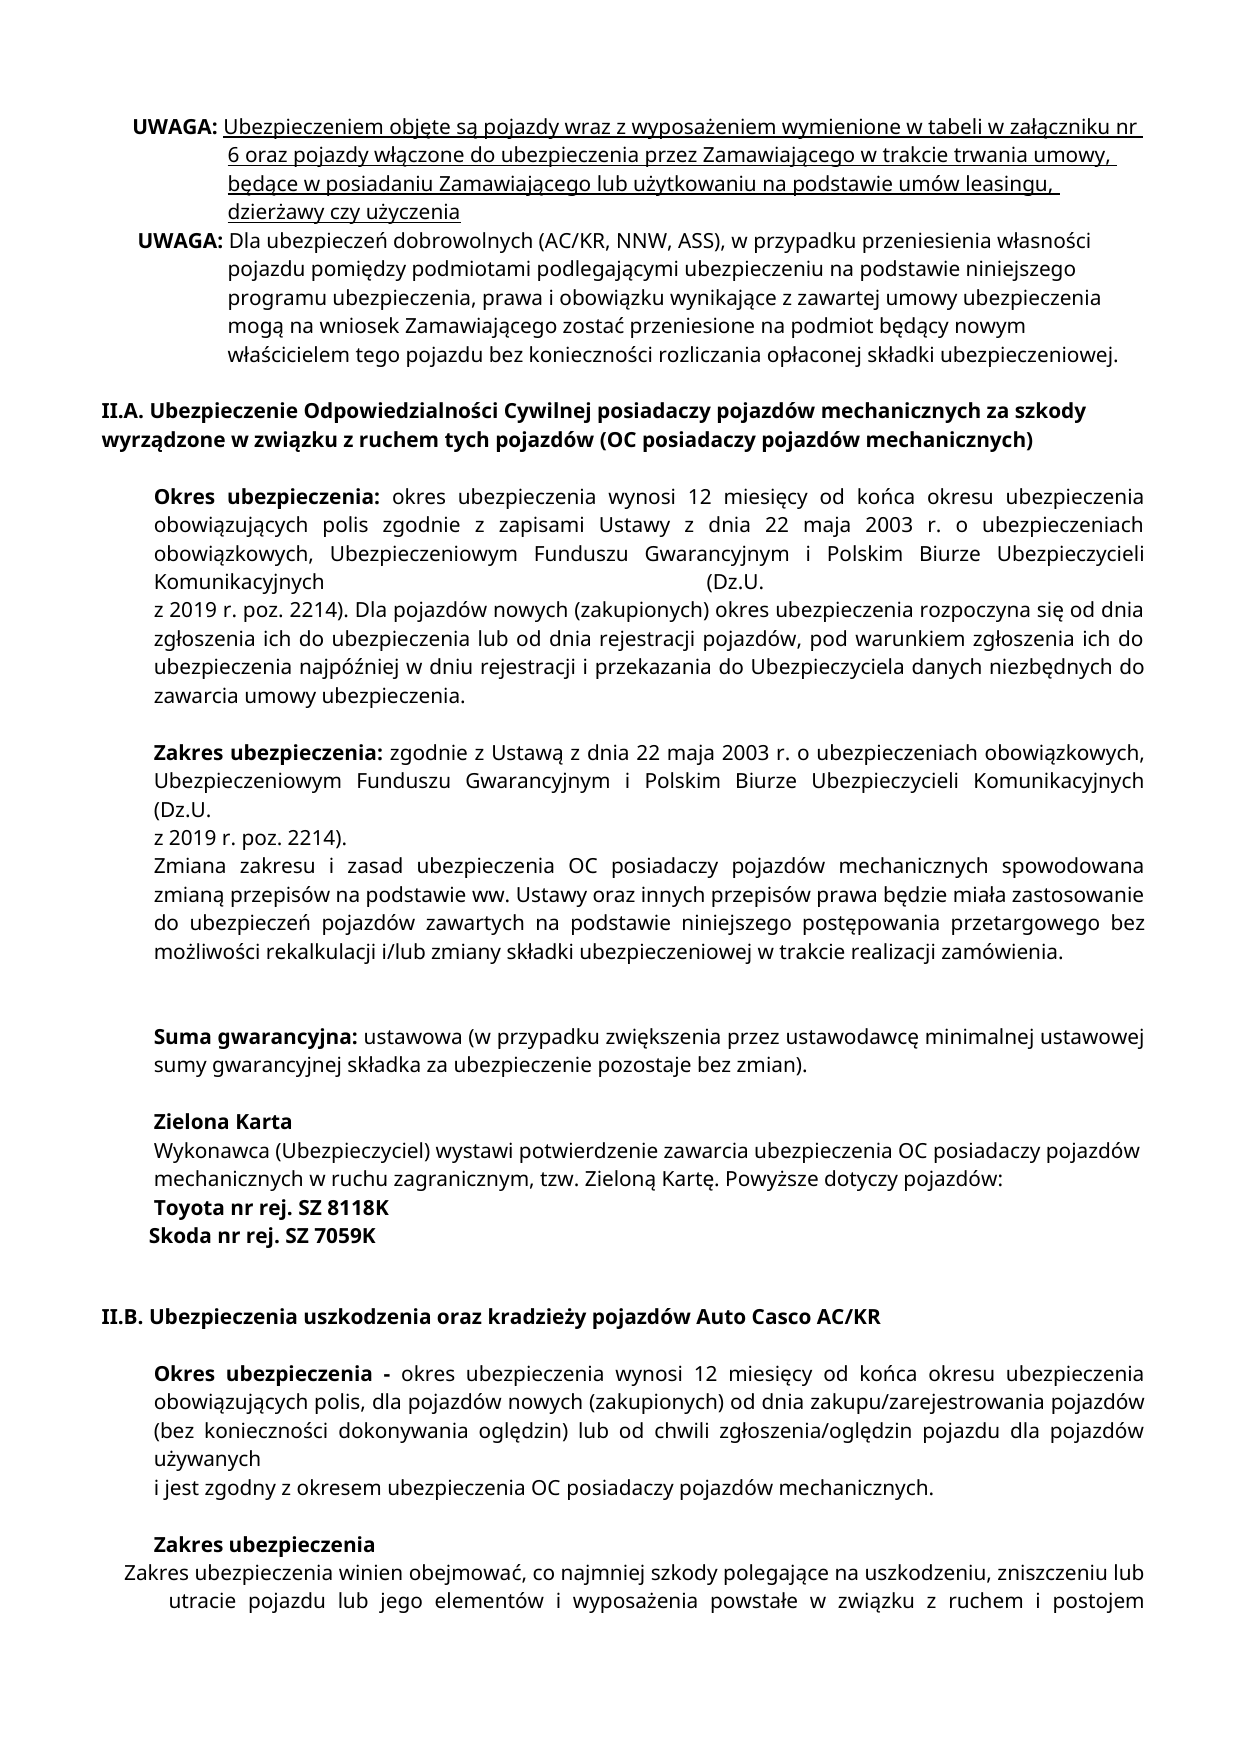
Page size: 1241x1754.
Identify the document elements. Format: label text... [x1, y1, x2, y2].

text Zakres ubezpieczenia [153, 1530, 1146, 1558]
subtitle II.B. Ubezpieczenia uszkodzenia oraz kradzieży pojazdów Auto Casco AC/KR [101, 1302, 1146, 1331]
text Okres ubezpieczenia - okres ubezpieczenia wynosi 12 miesięcy od końca okresu ubezpieczenia obowiązujących polis, dla pojazdów nowych (zakupionych) od dnia zakupu/zarejestrowania pojazdów (bez konieczności dokonywania oględzin) lub od chwili zgłoszenia/oględzin pojazdu dla pojazdów używanych i jest zgodny z okresem ubezpieczenia OC posiadaczy pojazdów mechanicznych. [153, 1359, 1146, 1501]
text Zielona Karta [153, 1107, 1146, 1136]
text UWAGA: Dla ubezpieczeń dobrowolnych (AC/KR, NNW, ASS), w przypadku przeniesienia własności pojazdu pomiędzy podmiotami podlegającymi ubezpieczeniu na podstawie niniejszego programu ubezpieczenia, prawa i obowiązku wynikające z zawartej umowy ubezpieczenia mogą na wniosek Zamawiającego zostać przeniesione na podmiot będący nowym właścicielem tego pojazdu bez konieczności rozliczania opłaconej składki ubezpieczeniowej. [132, 226, 1146, 368]
text UWAGA: Ubezpieczeniem objęte są pojazdy wraz z wyposażeniem wymienione w tabeli w załączniku nr 6 oraz pojazdy włączone do ubezpieczenia przez Zamawiającego w trakcie trwania umowy, będące w posiadaniu Zamawiającego lub użytkowaniu na podstawie umów leasingu, dzierżawy czy użyczenia [132, 112, 1146, 226]
text Toyota nr rej. SZ 8118K [153, 1193, 1146, 1221]
text Okres ubezpieczenia: okres ubezpieczenia wynosi 12 miesięcy od końca okresu ubezpieczenia obowiązujących polis zgodnie z zapisami Ustawy z dnia 22 maja 2003 r. o ubezpieczeniach obowiązkowych, Ubezpieczeniowym Funduszu Gwarancyjnym i Polskim Biurze Ubezpieczycieli Komunikacyjnych (Dz.U. z 2019 r. poz. 2214). Dla pojazdów nowych (zakupionych) okres ubezpieczenia rozpoczyna się od dnia zgłoszenia ich do ubezpieczenia lub od dnia rejestracji pojazdów, pod warunkiem zgłoszenia ich do ubezpieczenia najpóźniej w dniu rejestracji i przekazania do Ubezpieczyciela danych niezbędnych do zawarcia umowy ubezpieczenia. [153, 482, 1146, 709]
subtitle II.A. Ubezpieczenie Odpowiedzialności Cywilnej posiadaczy pojazdów mechanicznych za szkody wyrządzone w związku z ruchem tych pojazdów (OC posiadaczy pojazdów mechanicznych) [101, 397, 1146, 453]
text Zmiana zakresu i zasad ubezpieczenia OC posiadaczy pojazdów mechanicznych spowodowana zmianą przepisów na podstawie ww. Ustawy oraz innych przepisów prawa będzie miała zastosowanie do ubezpieczeń pojazdów zawartych na podstawie niniejszego postępowania przetargowego bez możliwości rekalkulacji i/lub zmiany składki ubezpieczeniowej w trakcie realizacji zamówienia. [153, 852, 1146, 965]
text Suma gwarancyjna: ustawowa (w przypadku zwiększenia przez ustawodawcę minimalnej ustawowej sumy gwarancyjnej składka za ubezpieczenie pozostaje bez zmian). [153, 1022, 1146, 1079]
text Wykonawca (Ubezpieczyciel) wystawi potwierdzenie zawarcia ubezpieczenia OC posiadaczy pojazdów mechanicznych w ruchu zagranicznym, tzw. Zieloną Kartę. Powyższe dotyczy pojazdów: [153, 1136, 1146, 1193]
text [124, 1558, 1146, 1615]
text Zakres ubezpieczenia: zgodnie z Ustawą z dnia 22 maja 2003 r. o ubezpieczeniach obowiązkowych, Ubezpieczeniowym Funduszu Gwarancyjnym i Polskim Biurze Ubezpieczycieli Komunikacyjnych (Dz.U. z 2019 r. poz. 2214). [153, 738, 1146, 852]
text Skoda nr rej. SZ 7059K [94, 1221, 1146, 1250]
